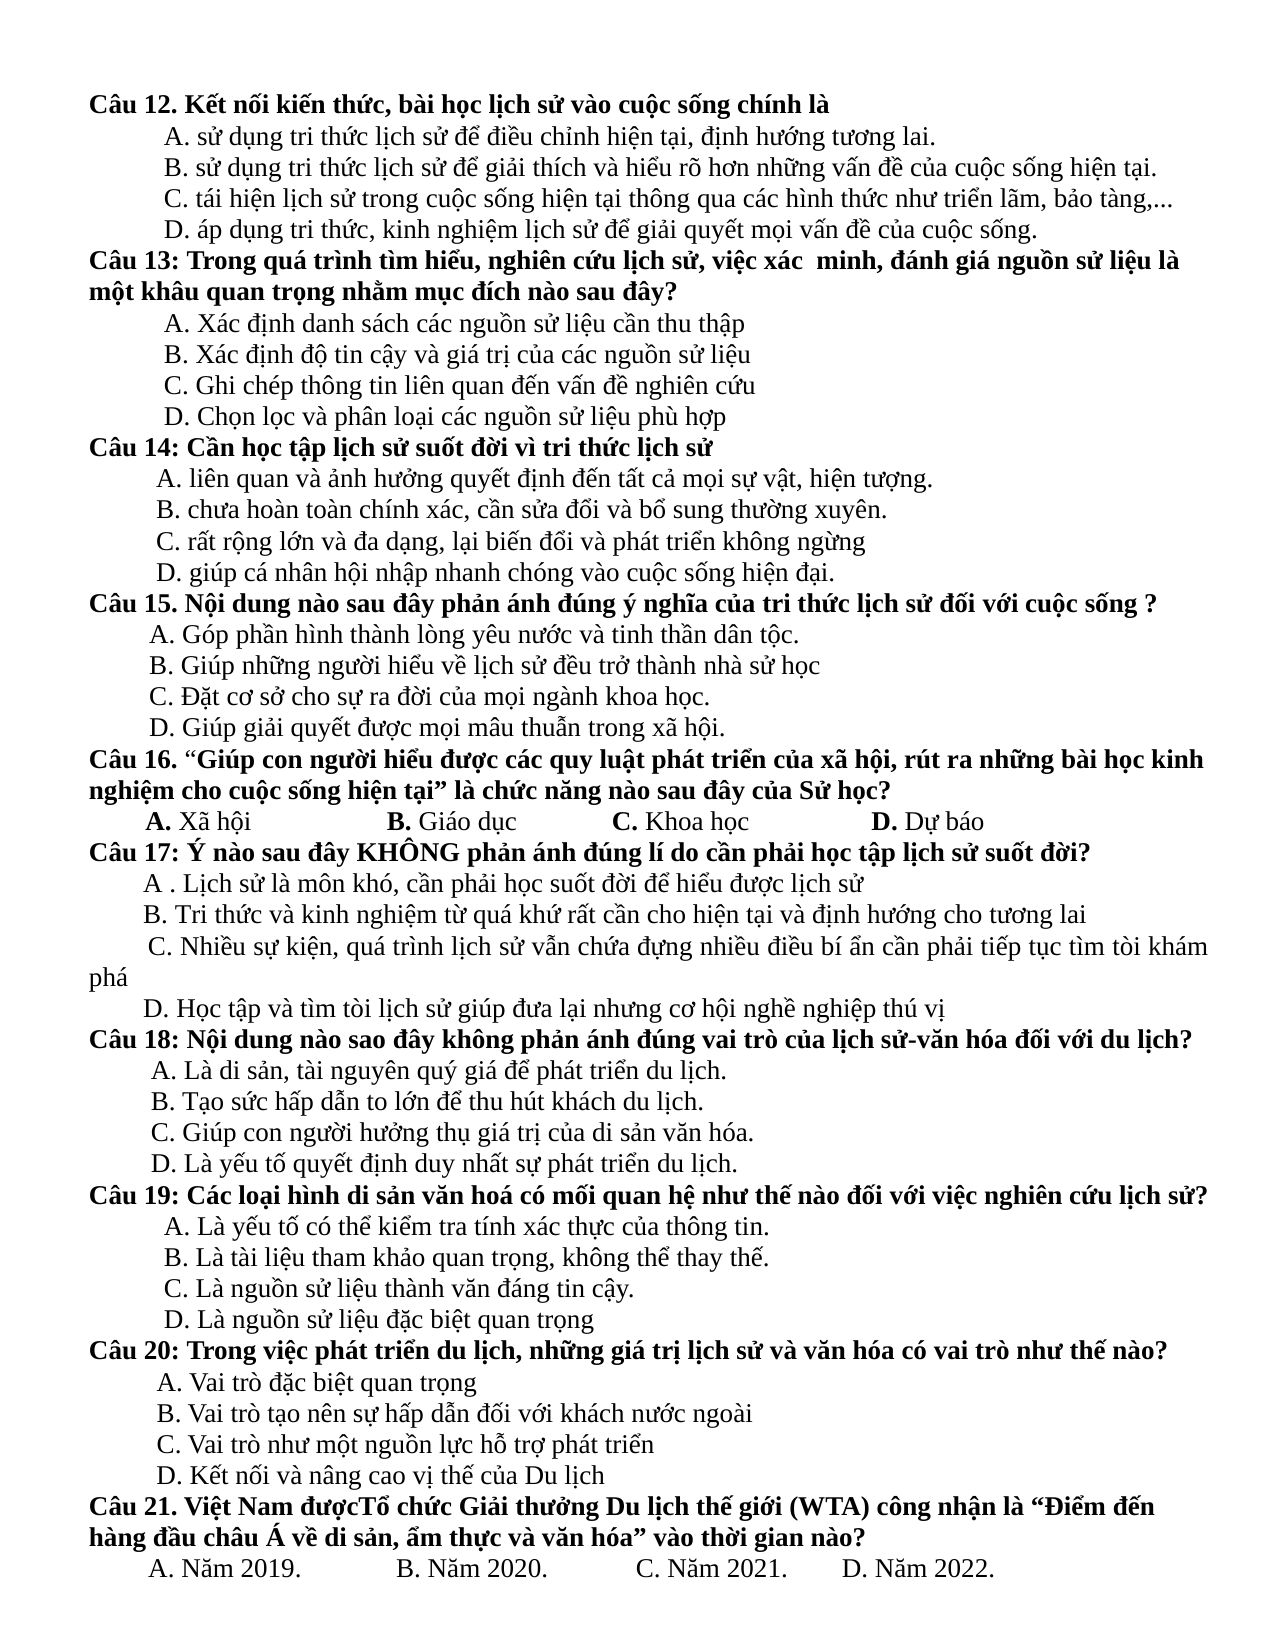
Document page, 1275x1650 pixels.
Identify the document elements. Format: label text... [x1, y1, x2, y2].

text C. tái hiện lịch sử trong cuộc sống hiện tại thông qua các hình thức như triển lãm, bảo tàng,... [164, 182, 1206, 213]
text B. Tri thức và kinh nghiệm từ quá khứ rất cần cho hiện tại và định hướng cho tương lai [89, 898, 1211, 929]
text D. Giúp giải quyết được mọi mâu thuẫn trong xã hội. [142, 712, 1211, 743]
text A. liên quan và ảnh hưởng quyết định đến tất cả mọi sự vật, hiện tượng. [142, 462, 1211, 493]
text D. Kết nối và nâng cao vị thế của Du lịch [89, 1459, 1211, 1490]
text A. Góp phần hình thành lòng yêu nước và tinh thần dân tộc. [142, 618, 1211, 649]
text A. Xác định danh sách các nguồn sử liệu cần thu thập [164, 307, 1211, 338]
text Câu 14: Cần học tập lịch sử suốt đời vì tri thức lịch sử [89, 431, 1211, 462]
text D. giúp cá nhân hội nhập nhanh chóng vào cuộc sống hiện đại. [142, 556, 1211, 587]
text A. Là yếu tố có thể kiểm tra tính xác thực của thông tin. [164, 1210, 1211, 1241]
text A. Vai trò đặc biệt quan trọng [89, 1366, 1211, 1397]
text C. Ghi chép thông tin liên quan đến vấn đề nghiên cứu [164, 369, 1211, 400]
text Câu 17: Ý nào sau đây KHÔNG phản ánh đúng lí do cần phải học tập lịch sử suốt đời? [89, 836, 1211, 867]
text D. Chọn lọc và phân loại các nguồn sử liệu phù hợp [164, 400, 1211, 431]
text D. Là yếu tố quyết định duy nhất sự phát triển du lịch. [117, 1148, 1211, 1179]
text Câu 20: Trong việc phát triển du lịch, những giá trị lịch sử và văn hóa có vai trò như thế nào? [89, 1334, 1211, 1366]
text B. Giúp những người hiểu về lịch sử đều trở thành nhà sử học [142, 649, 1211, 680]
text C. rất rộng lớn và đa dạng, lại biến đổi và phát triển không ngừng [142, 525, 1211, 556]
text A . Lịch sử là môn khó, cần phải học suốt đời để hiểu được lịch sử [89, 867, 1211, 898]
text D. áp dụng tri thức, kinh nghiệm lịch sử để giải quyết mọi vấn đề của cuộc sống. [164, 213, 1206, 244]
text A. Năm 2019. B. Năm 2020. C. Năm 2021. D. Năm 2022. [89, 1552, 1211, 1584]
text A. Là di sản, tài nguyên quý giá để phát triển du lịch. [117, 1054, 1211, 1085]
text C. Vai trò như một nguồn lực hỗ trợ phát triển [89, 1428, 1211, 1459]
text B. Là tài liệu tham khảo quan trọng, không thể thay thế. [164, 1241, 1211, 1272]
text D. Là nguồn sử liệu đặc biệt quan trọng [164, 1303, 1211, 1334]
text B. chưa hoàn toàn chính xác, cần sửa đổi và bổ sung thường xuyên. [142, 493, 1211, 525]
text B. Vai trò tạo nên sự hấp dẫn đối với khách nước ngoài [89, 1397, 1211, 1428]
text A. sử dụng tri thức lịch sử để điều chỉnh hiện tại, định hướng tương lai. [164, 120, 1206, 151]
text A. Xã hội B. Giáo dục C. Khoa học D. Dự báo [89, 805, 1211, 836]
text Câu 21. Việt Nam đượcTổ chức Giải thưởng Du lịch thế giới (WTA) công nhận là “Điểm đến hàng đầu châu Á về di sản, ẩm thực và văn hóa” vào thời gian nào? [89, 1490, 1211, 1552]
text C. Là nguồn sử liệu thành văn đáng tin cậy. [164, 1272, 1211, 1303]
text C. Nhiều sự kiện, quá trình lịch sử vẫn chứa đựng nhiều điều bí ẩn cần phải tiếp tục tìm tòi khám phá [89, 929, 1211, 992]
text Câu 18: Nội dung nào sao đây không phản ánh đúng vai trò của lịch sử-văn hóa đối với du lịch? [89, 1023, 1211, 1054]
text Câu 16. “Giúp con người hiểu được các quy luật phát triển của xã hội, rút ra những bài học kinh nghiệm cho cuộc sống hiện tại” là chức năng nào sau đây của Sử học? [89, 743, 1206, 805]
text B. Tạo sức hấp dẫn to lớn để thu hút khách du lịch. [117, 1085, 1211, 1116]
text Câu 13: Trong quá trình tìm hiểu, nghiên cứu lịch sử, việc xác minh, đánh giá nguồn sử liệu là một khâu quan trọng nhằm mục đích nào sau đây? [89, 244, 1211, 307]
text Câu 12. Kết nối kiến thức, bài học lịch sử vào cuộc sống chính là [89, 89, 1206, 120]
text B. sử dụng tri thức lịch sử để giải thích và hiểu rõ hơn những vấn đề của cuộc sống hiện tại. [164, 151, 1206, 182]
text C. Đặt cơ sở cho sự ra đời của mọi ngành khoa học. [142, 680, 1211, 712]
text B. Xác định độ tin cậy và giá trị của các nguồn sử liệu [164, 338, 1211, 369]
text C. Giúp con người hưởng thụ giá trị của di sản văn hóa. [117, 1116, 1211, 1148]
text Câu 19: Các loại hình di sản văn hoá có mối quan hệ như thế nào đối với việc nghiên cứu lịch sử? [89, 1179, 1211, 1210]
text D. Học tập và tìm tòi lịch sử giúp đưa lại nhưng cơ hội nghề nghiệp thú vị [89, 992, 1211, 1023]
text Câu 15. Nội dung nào sau đây phản ánh đúng ý nghĩa của tri thức lịch sử đối với cuộc sống ? [89, 587, 1211, 618]
